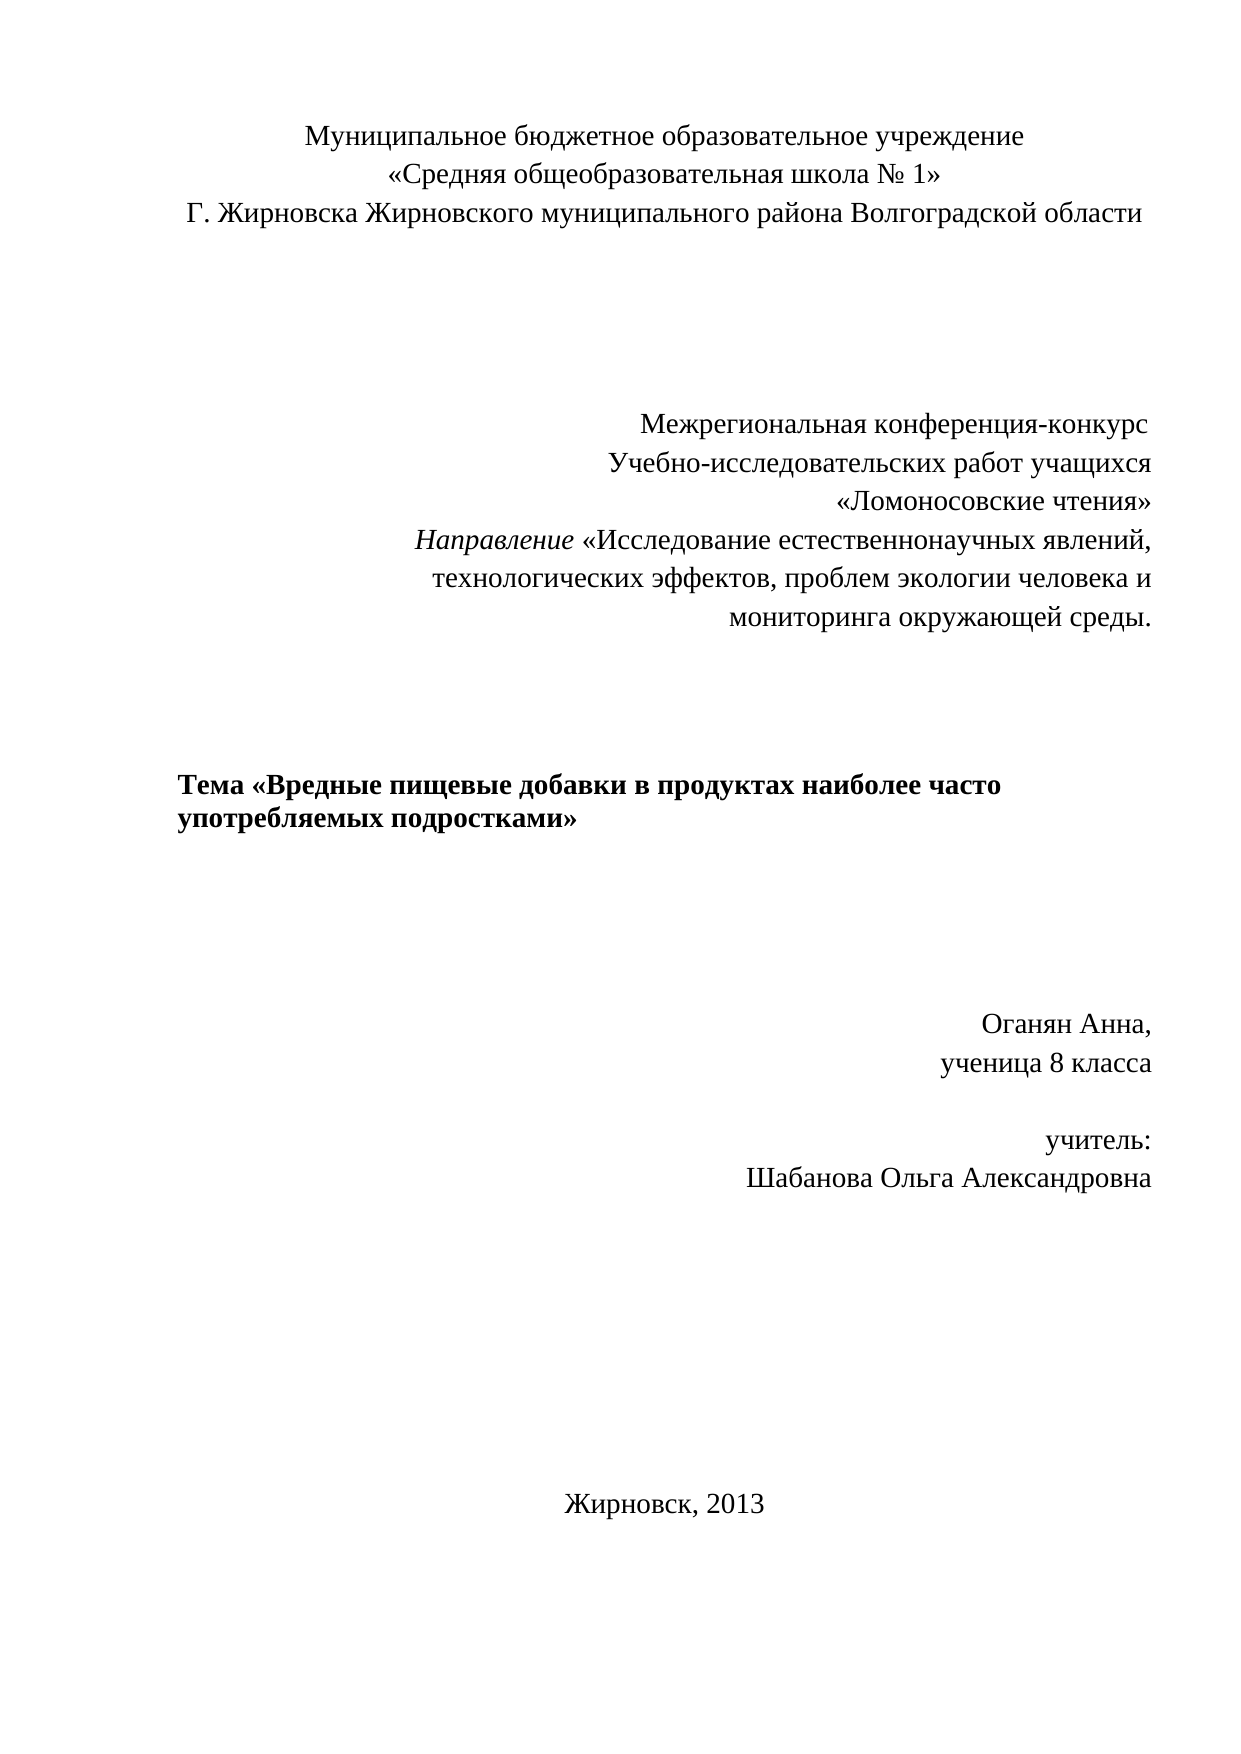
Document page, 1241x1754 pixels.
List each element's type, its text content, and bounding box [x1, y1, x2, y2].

text Оганян Анна, [177, 1006, 1152, 1040]
text Г. Жирновска Жирновского муниципального района Волгоградской области [177, 195, 1152, 229]
text Тема «Вредные пищевые добавки в продуктах наиболее часто употребляемых подростками» [177, 767, 1152, 834]
text ученица 8 класса [177, 1045, 1152, 1078]
text Направление «Исследование естественнонаучных явлений, [177, 522, 1152, 555]
text Межрегиональная конференция-конкурс [177, 406, 1152, 440]
text Жирновск, 2013 [177, 1487, 1152, 1520]
text Учебно-исследовательских работ учащихся [177, 445, 1152, 478]
text учитель: [177, 1122, 1152, 1156]
text Муниципальное бюджетное образовательное учреждение [177, 118, 1152, 152]
text «Ломоносовские чтения» [177, 483, 1152, 517]
text Шабанова Ольга Александровна [177, 1161, 1152, 1194]
text мониторинга окружающей среды. [177, 599, 1152, 632]
text технологических эффектов, проблем экологии человека и [177, 560, 1152, 594]
text «Средняя общеобразовательная школа № 1» [177, 157, 1152, 190]
